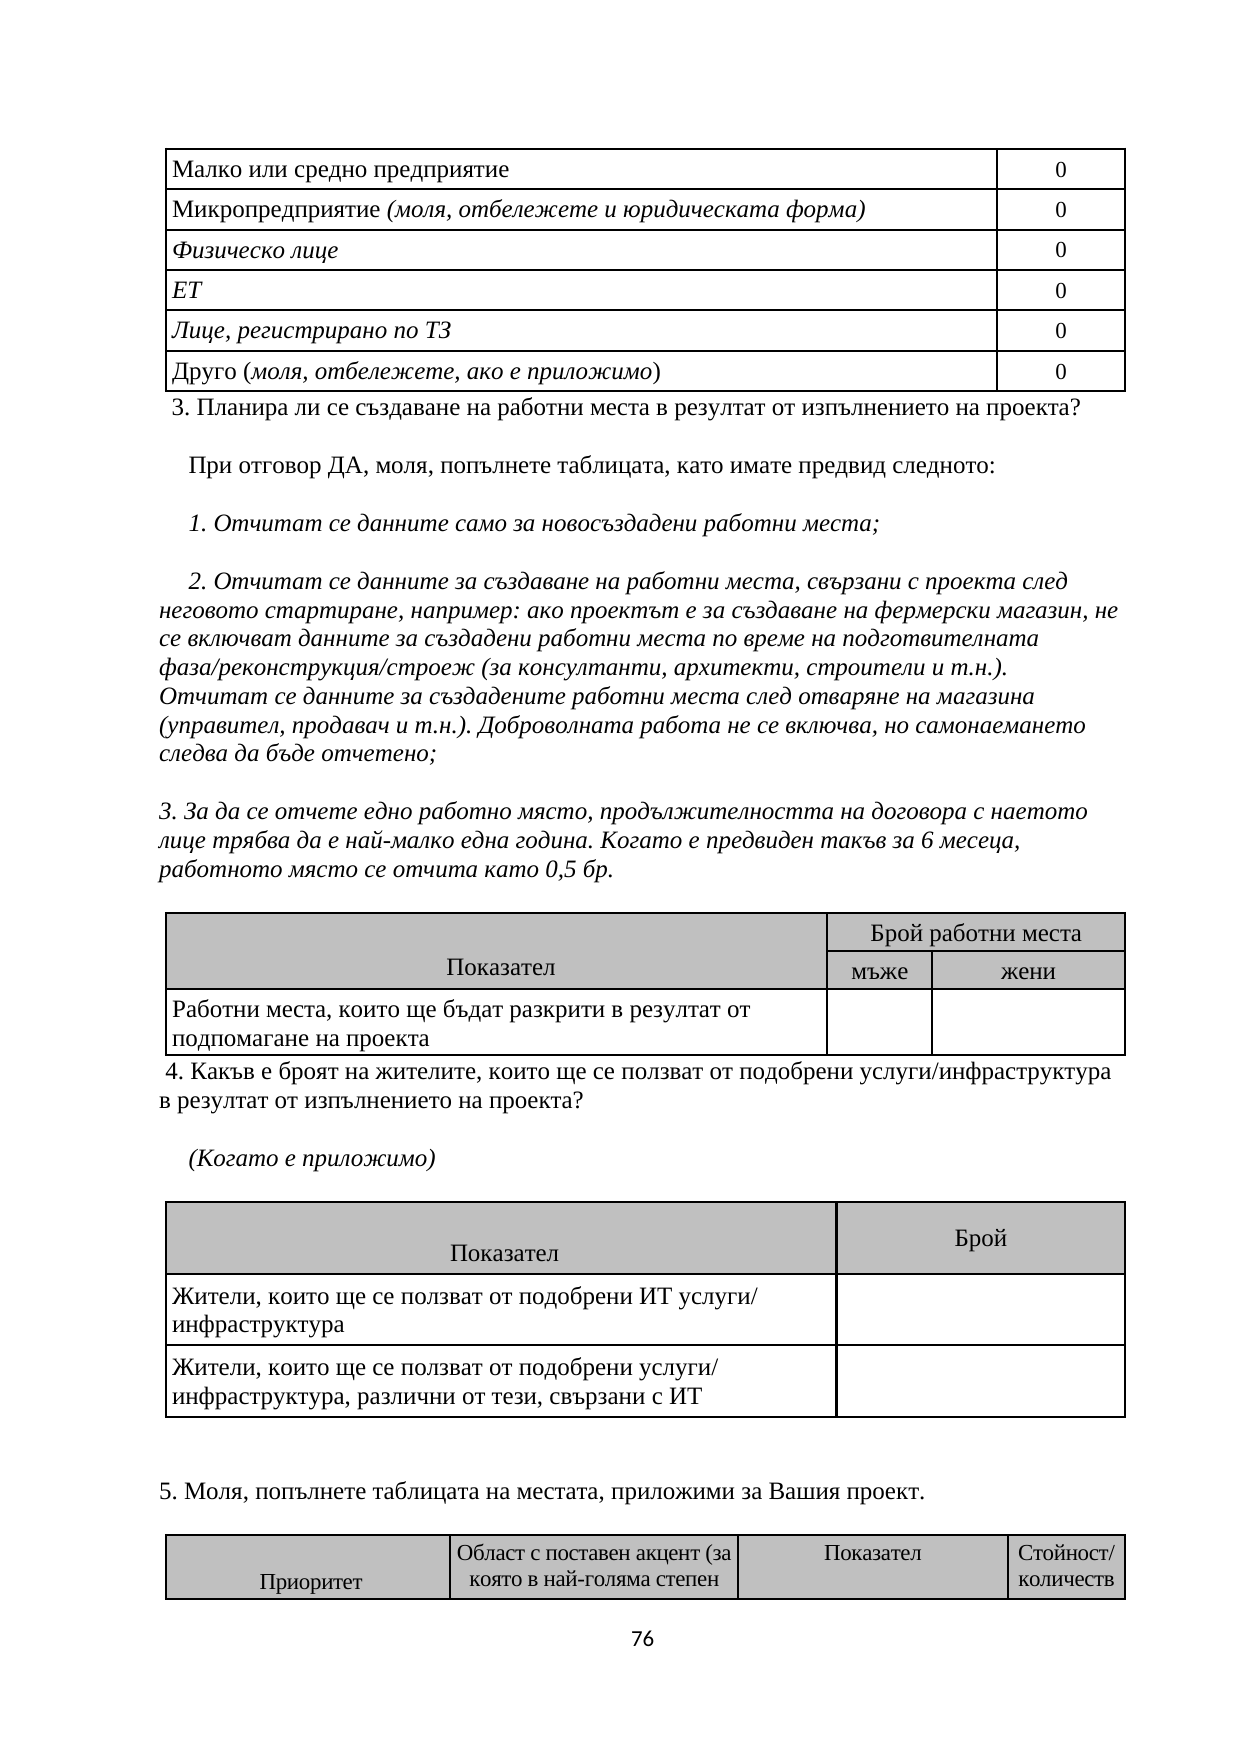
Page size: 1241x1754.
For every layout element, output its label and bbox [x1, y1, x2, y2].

table_header [148, 148, 1137, 1600]
